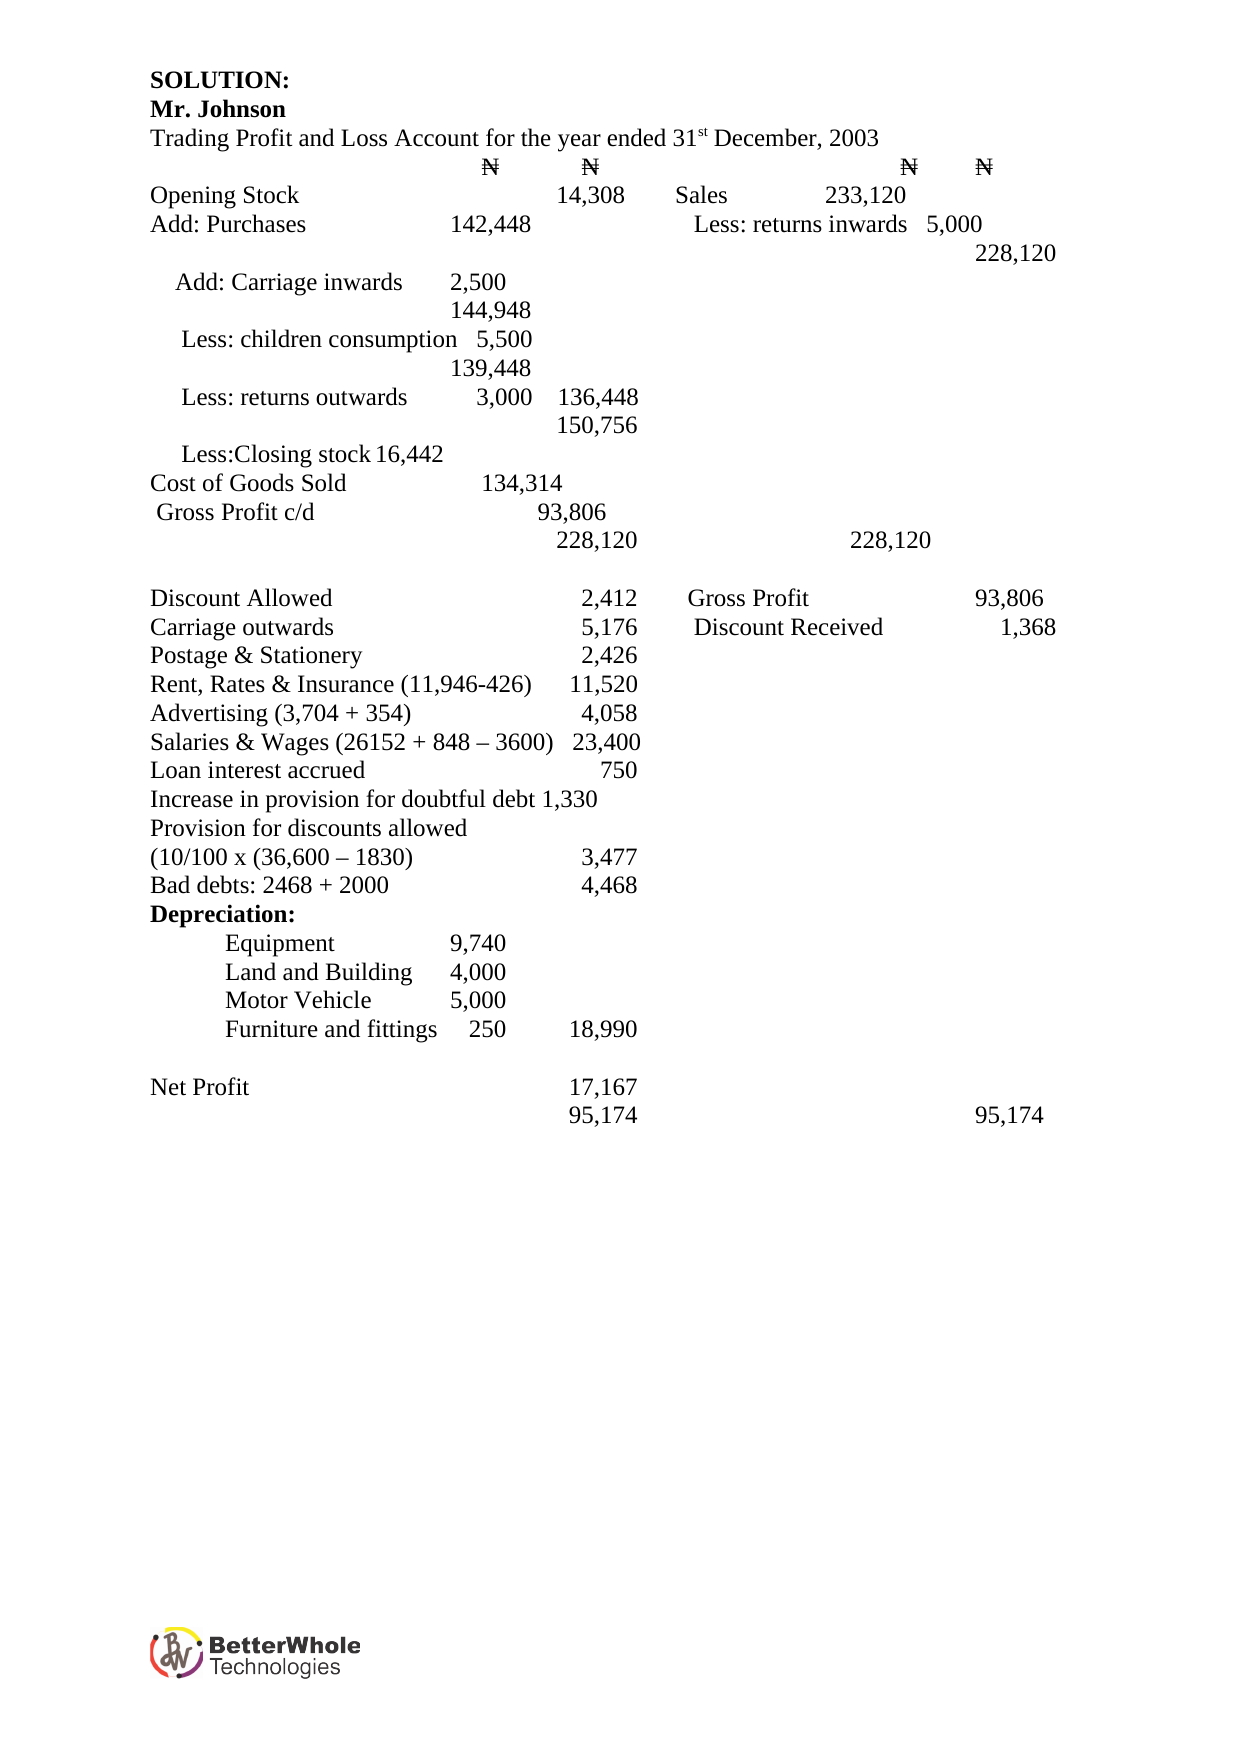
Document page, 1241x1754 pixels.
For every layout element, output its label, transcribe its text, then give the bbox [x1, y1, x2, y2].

text Bad debts: 2468 + 2000 4,468 [150, 871, 1090, 899]
text 144,948 [150, 296, 1090, 324]
text (10/100 x (36,600 – 1830) 3,477 [150, 842, 1090, 871]
text Motor Vehicle 5,000 [150, 986, 1090, 1014]
picture [150, 1627, 360, 1679]
text Trading Profit and Loss Account for the year ended 31st December, 2003 [150, 123, 1090, 152]
text Land and Building 4,000 [150, 957, 1090, 986]
text SOLUTION: [150, 66, 1090, 94]
text Gross Profit c/d 93,806 [150, 497, 1090, 526]
text Advertising (3,704 + 354) 4,058 [150, 698, 1090, 727]
text Less:Closing stock 16,442 [150, 439, 1090, 468]
text Net Profit 17,167 [150, 1072, 1090, 1101]
text Depreciation: [150, 899, 1090, 928]
text ₦ ₦ ₦ ₦ [150, 152, 1090, 181]
text Loan interest accrued 750 [150, 756, 1090, 784]
text Carriage outwards 5,176 Discount Received 1,368 [150, 612, 1090, 641]
text Discount Allowed 2,412 Gross Profit 93,806 [150, 583, 1090, 612]
text Salaries & Wages (26152 + 848 – 3600) 23,400 [150, 727, 1090, 756]
text 95,174 95,174 [150, 1101, 1090, 1129]
text Mr. Johnson [150, 94, 1090, 123]
text Less: children consumption 5,500 [150, 324, 1090, 353]
text 228,120 [975, 238, 1090, 267]
text 139,448 [150, 353, 1090, 382]
text Opening Stock 14,308 Sales 233,120 [150, 181, 1090, 209]
text Cost of Goods Sold 134,314 [150, 468, 1090, 497]
text Increase in provision for doubtful debt 1,330 [150, 784, 1090, 813]
text 228,120 228,120 [150, 526, 1090, 554]
text Postage & Stationery 2,426 [150, 641, 1090, 669]
text 150,756 [150, 411, 1090, 439]
text Add: Carriage inwards 2,500 [150, 267, 1090, 296]
text Add: Purchases 142,448 Less: returns inwards 5,000 [150, 209, 1090, 238]
text Furniture and fittings 250 18,990 [150, 1014, 1090, 1043]
text Equipment 9,740 [150, 928, 1090, 957]
text Rent, Rates & Insurance (11,946-426) 11,520 [150, 669, 1090, 698]
text Less: returns outwards 3,000 136,448 [150, 382, 1090, 411]
text Provision for discounts allowed [150, 813, 1090, 842]
